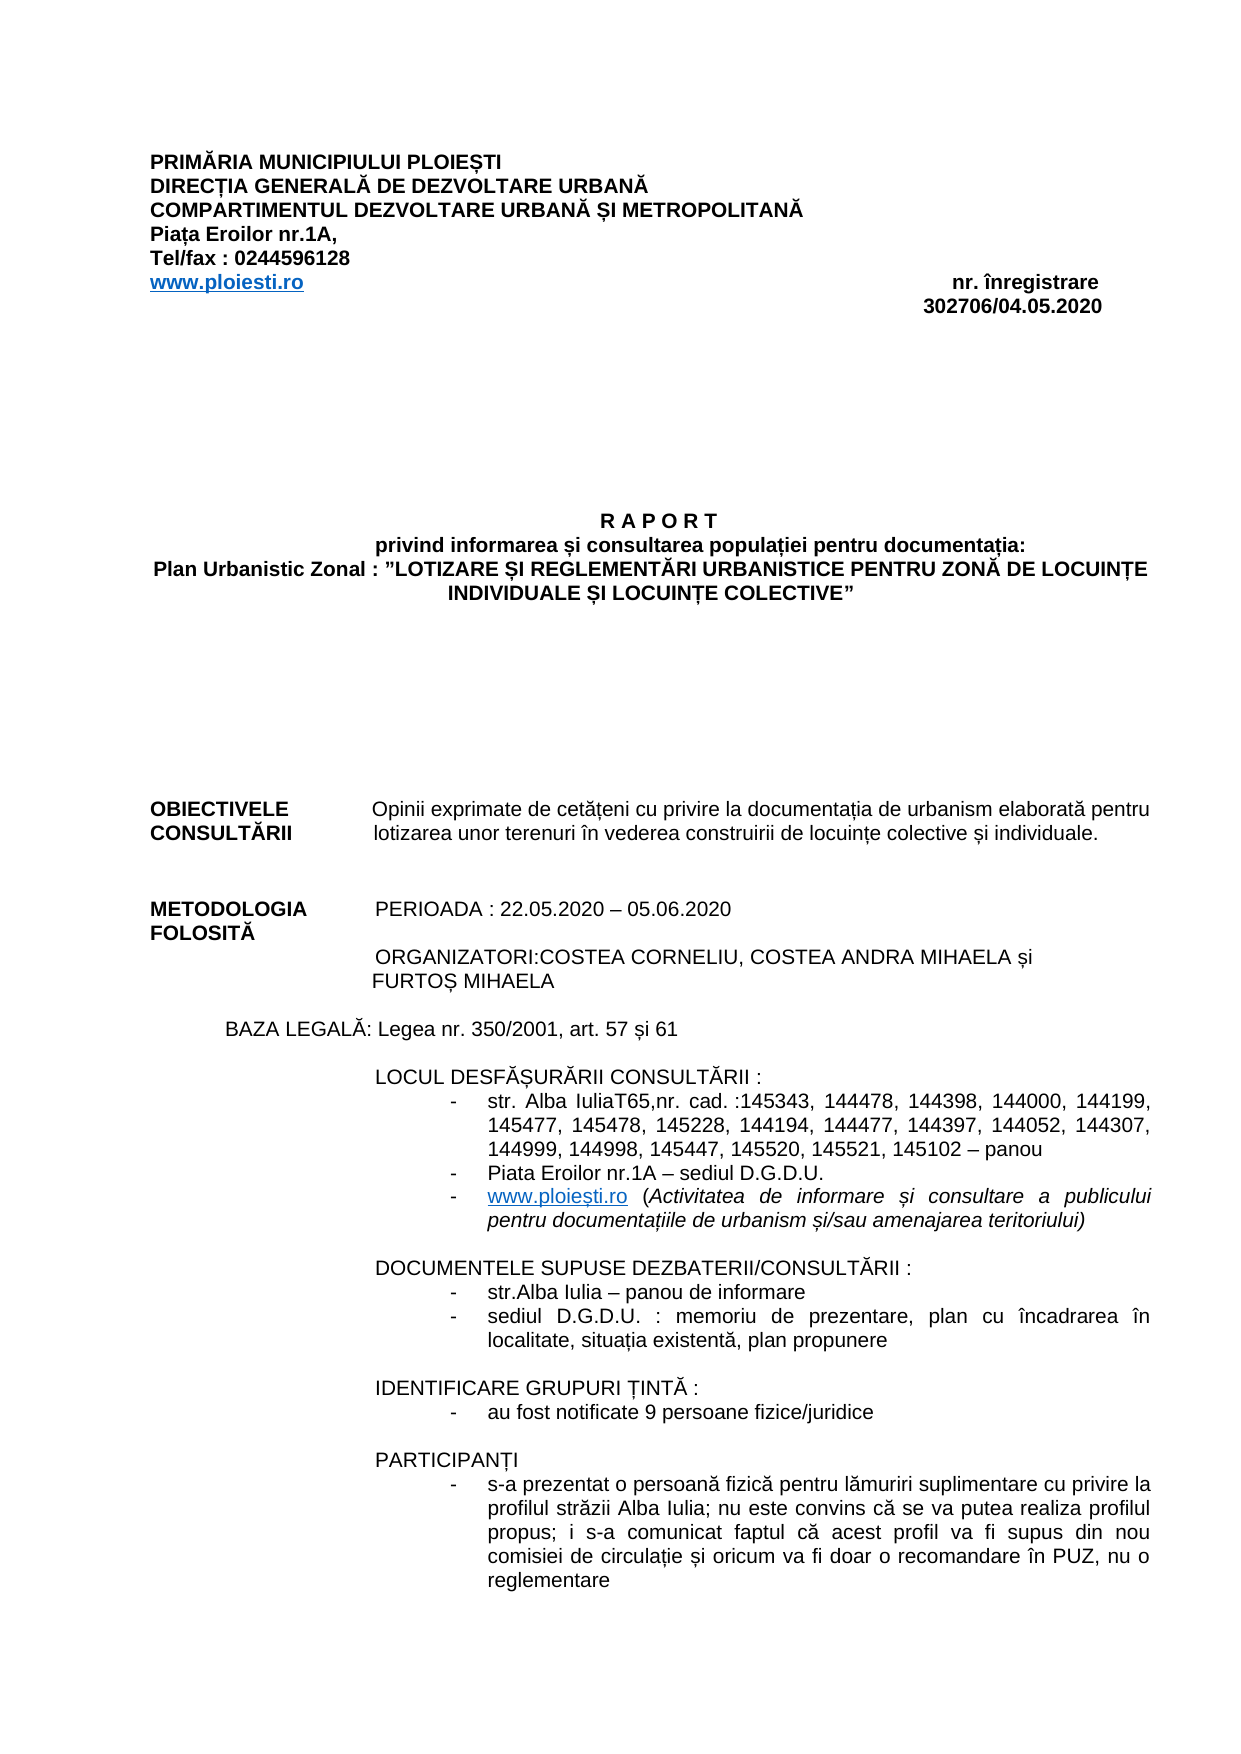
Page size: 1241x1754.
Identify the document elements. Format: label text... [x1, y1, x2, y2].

text Tel/fax : 0244596128 [150, 246, 1152, 270]
list Piata Eroilor nr.1A – sediul D.G.D.U. [450, 1160, 1152, 1184]
list s-a prezentat o persoană fizică pentru lămuriri suplimentare cu privire la profilul străzii Alba Iulia; nu este convins că se va putea realiza profilul propus; i s-a comunicat faptul că acest profil va fi supus din nou comisiei de circulație și oricum va fi doar o recomandare în PUZ, nu o reglementare [450, 1472, 1152, 1592]
list sediul D.G.D.U. : memoriu de prezentare, plan cu încadrarea în localitate, situația existentă, plan propunere [450, 1304, 1152, 1352]
text BAZA LEGALĂ: Legea nr. 350/2001, art. 57 și 61 [150, 1017, 1152, 1041]
text Plan Urbanistic Zonal : ”LOTIZARE ȘI REGLEMENTĂRI URBANISTICE PENTRU ZONĂ DE LOCUINȚE INDIVIDUALE ȘI LOCUINȚE COLECTIVE” [150, 557, 1152, 605]
text CONSULTĂRII lotizarea unor terenuri în vederea construirii de locuințe colective și individuale. [150, 821, 1152, 845]
text Piața Eroilor nr.1A, [150, 222, 1152, 246]
text COMPARTIMENTUL DEZVOLTARE URBANĂ ȘI METROPOLITANĂ [150, 198, 1152, 222]
text R A P O R T [150, 509, 1152, 533]
text IDENTIFICARE GRUPURI ȚINTĂ : [346, 1376, 1152, 1400]
text DOCUMENTELE SUPUSE DEZBATERII/CONSULTĂRII : [375, 1256, 1152, 1280]
list str. Alba IuliaT65,nr. cad. :145343, 144478, 144398, 144000, 144199, 145477, 145478, 145228, 144194, 144477, 144397, 144052, 144307, 144999, 144998, 145447, 145520, 145521, 145102 – panou [450, 1088, 1152, 1160]
text OBIECTIVELE Opinii exprimate de cetățeni cu privire la documentația de urbanism elaborată pentru [150, 797, 1152, 821]
text 302706/04.05.2020 [750, 294, 1152, 318]
text FOLOSITĂ [150, 921, 1152, 945]
text PARTICIPANȚI [375, 1448, 1152, 1472]
text FURTOȘ MIHAELA [372, 969, 1152, 993]
text METODOLOGIA PERIOADA : 22.05.2020 – 05.06.2020 [150, 897, 1152, 921]
text PRIMĂRIA MUNICIPIULUI PLOIEȘTI [150, 150, 1152, 174]
text DIRECȚIA GENERALĂ DE DEZVOLTARE URBANĂ [150, 174, 1152, 198]
text privind informarea și consultarea populației pentru documentația: [150, 533, 1152, 557]
list str.Alba Iulia – panou de informare [450, 1280, 1152, 1304]
list www.ploiești.ro (Activitatea de informare și consultare a publicului pentru documentațiile de urbanism și/sau amenajarea teritoriului) [450, 1184, 1152, 1232]
text ORGANIZATORI:COSTEA CORNELIU, COSTEA ANDRA MIHAELA și [150, 945, 1152, 969]
list au fost notificate 9 persoane fizice/juridice [450, 1400, 1152, 1424]
text LOCUL DESFĂȘURĂRII CONSULTĂRII : [150, 1064, 1152, 1088]
text www.ploiesti.ro nr. înregistrare [150, 270, 1152, 294]
